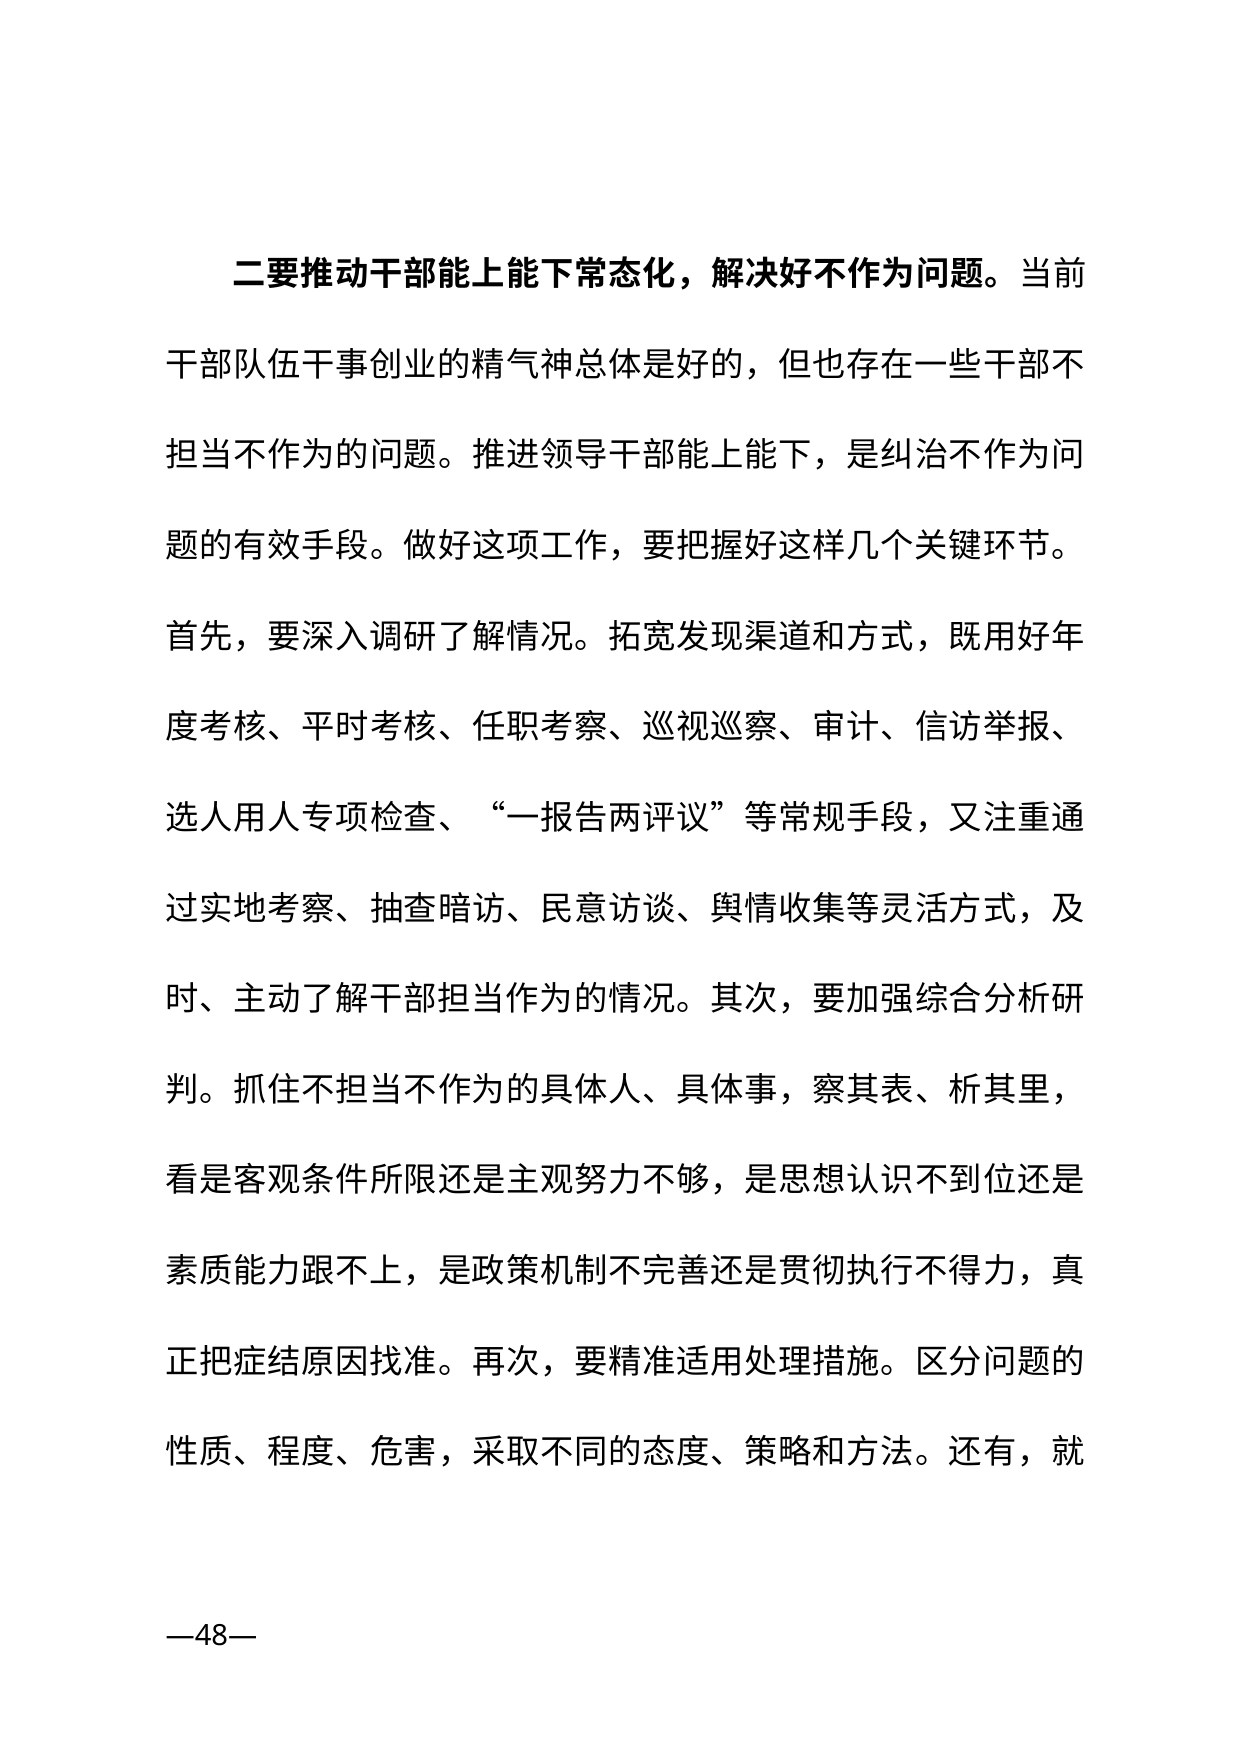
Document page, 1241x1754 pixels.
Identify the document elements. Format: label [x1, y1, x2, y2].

text [165, 226, 1087, 1494]
